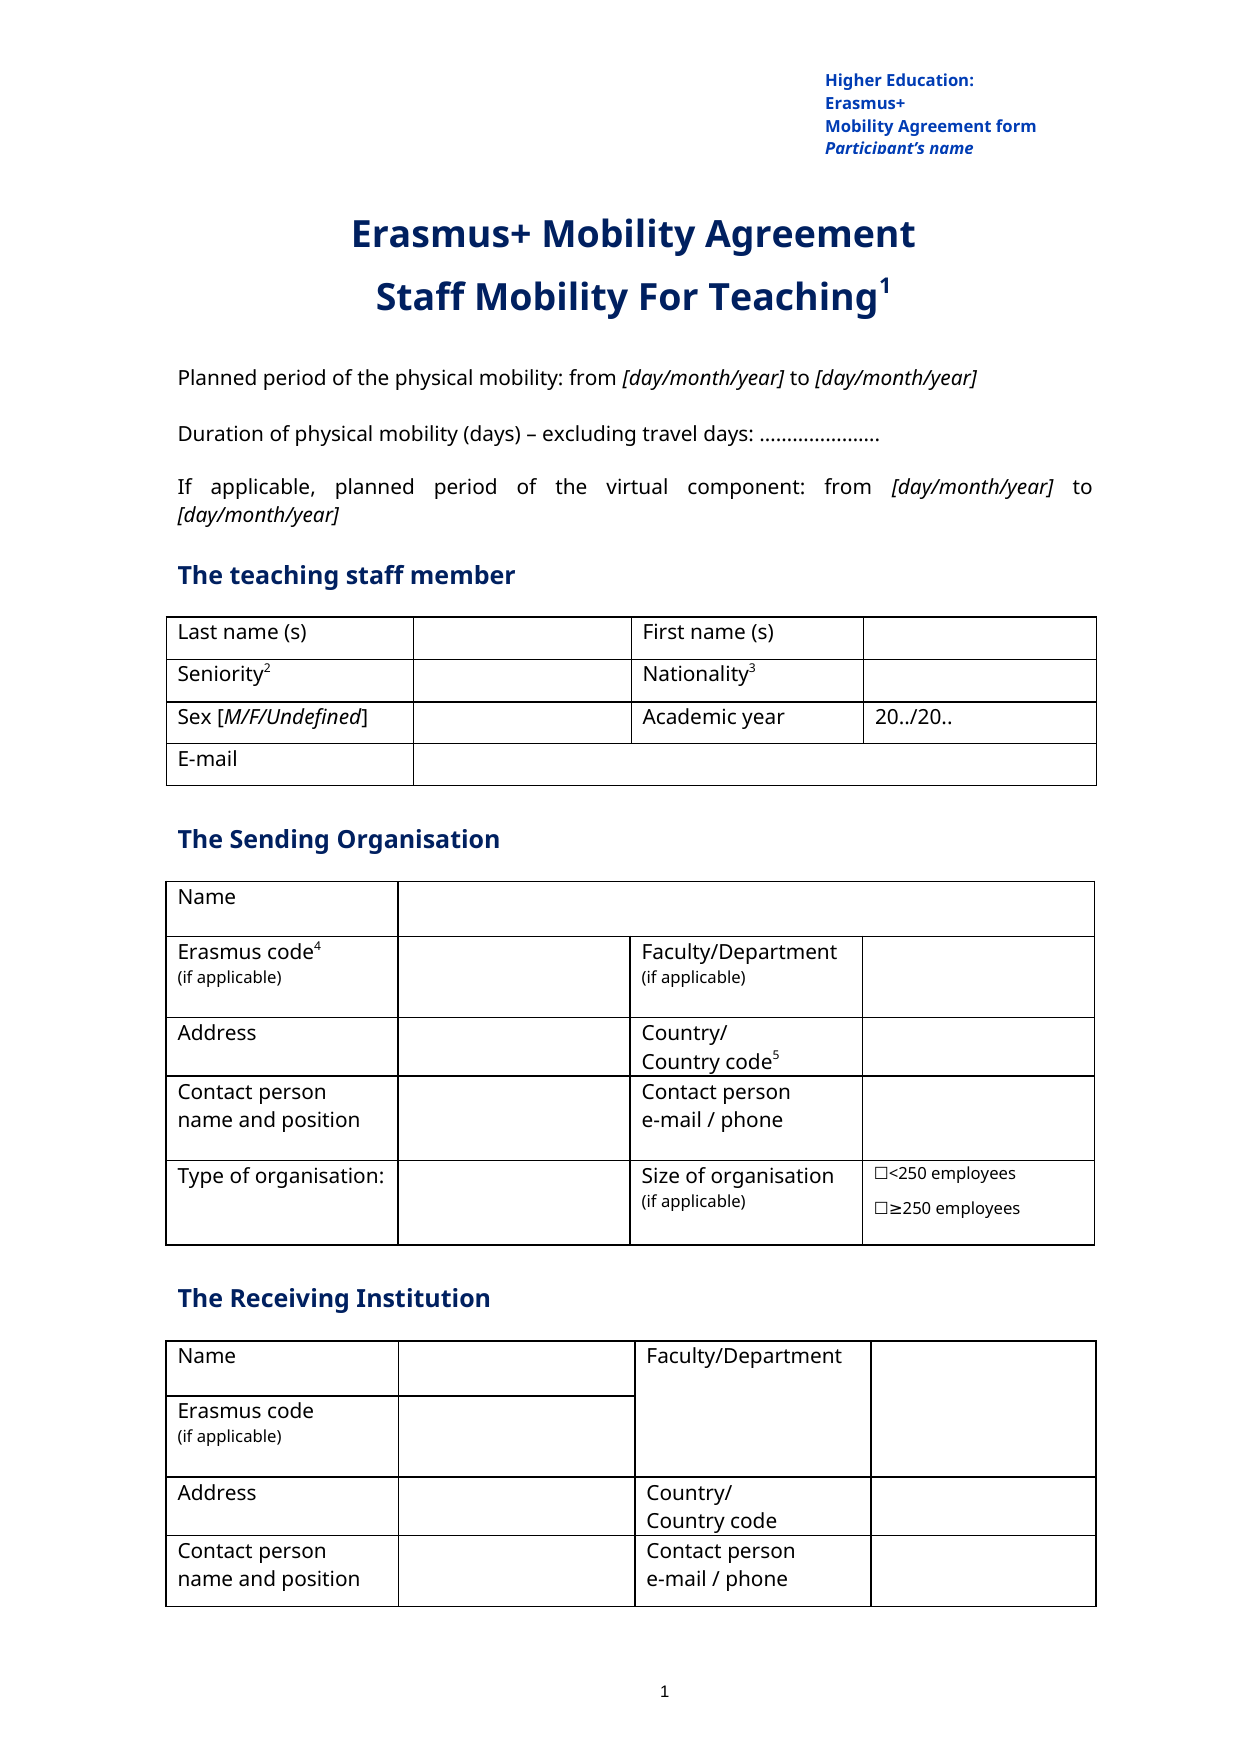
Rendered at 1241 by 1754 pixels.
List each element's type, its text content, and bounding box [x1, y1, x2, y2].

table_cell Size of organisation (if applicable) [631, 1161, 862, 1244]
table_cell [399, 1478, 634, 1534]
table_header Last name (s) [167, 618, 413, 658]
table_cell 20../20.. [864, 703, 1096, 743]
table_cell [399, 1536, 634, 1606]
table_cell Contact person name and position [167, 1077, 397, 1160]
table_cell [863, 1018, 1094, 1075]
table_header Name [167, 1342, 398, 1395]
table_cell Faculty/Department (if applicable) [631, 937, 862, 1017]
table_header [864, 618, 1096, 658]
table_cell [399, 937, 629, 1017]
table_cell [863, 1077, 1094, 1160]
table_header [399, 1342, 634, 1395]
text If applicable, planned period of the virtual component: from [day/month/year] to [day/month/year] [177, 472, 1092, 529]
table_cell [864, 660, 1096, 701]
text The teaching staff member [177, 557, 1196, 591]
table_cell [399, 1018, 629, 1075]
table_cell [414, 744, 1096, 785]
table_cell Contact person e-mail / phone [631, 1077, 862, 1160]
table_cell Sex [M/F/Undefined] [167, 703, 413, 743]
text The Receiving Institution [177, 1281, 1196, 1315]
table_cell [863, 937, 1094, 1017]
text Staff Mobility For Teaching [177, 271, 1089, 322]
table_cell Contact person e-mail / phone [636, 1536, 870, 1606]
table_cell Nationality [632, 660, 863, 701]
table_header Faculty/Department [636, 1342, 870, 1476]
table_header [399, 882, 1094, 936]
table_cell [399, 1077, 629, 1160]
table_cell [414, 703, 631, 743]
table_cell [399, 1161, 629, 1244]
table_cell Type of organisation: [167, 1161, 397, 1244]
table_header [414, 618, 631, 658]
table_cell [872, 1478, 1095, 1534]
table_cell [414, 660, 631, 701]
text The Sending Organisation [177, 822, 1196, 856]
table_header First name (s) [632, 618, 863, 658]
table_cell [872, 1536, 1095, 1606]
table_cell Address [167, 1018, 397, 1075]
text Duration of physical mobility (days) – excluding travel days: …………………. [177, 419, 1092, 448]
text Erasmus+ Mobility Agreement [177, 207, 1089, 258]
table_cell <250 employees ≥250 employees [863, 1161, 1094, 1244]
table_cell [399, 1397, 634, 1476]
table_cell Address [167, 1478, 398, 1534]
table_cell Academic year [632, 703, 863, 743]
text Planned period of the physical mobility: from [day/month/year] to [day/month/year] [177, 363, 1092, 391]
table_header [872, 1342, 1095, 1476]
table_cell Seniority [167, 660, 413, 701]
table_cell E-mail [167, 744, 413, 785]
table_cell Contact person name and position [167, 1536, 398, 1606]
table_header Name [167, 882, 397, 936]
